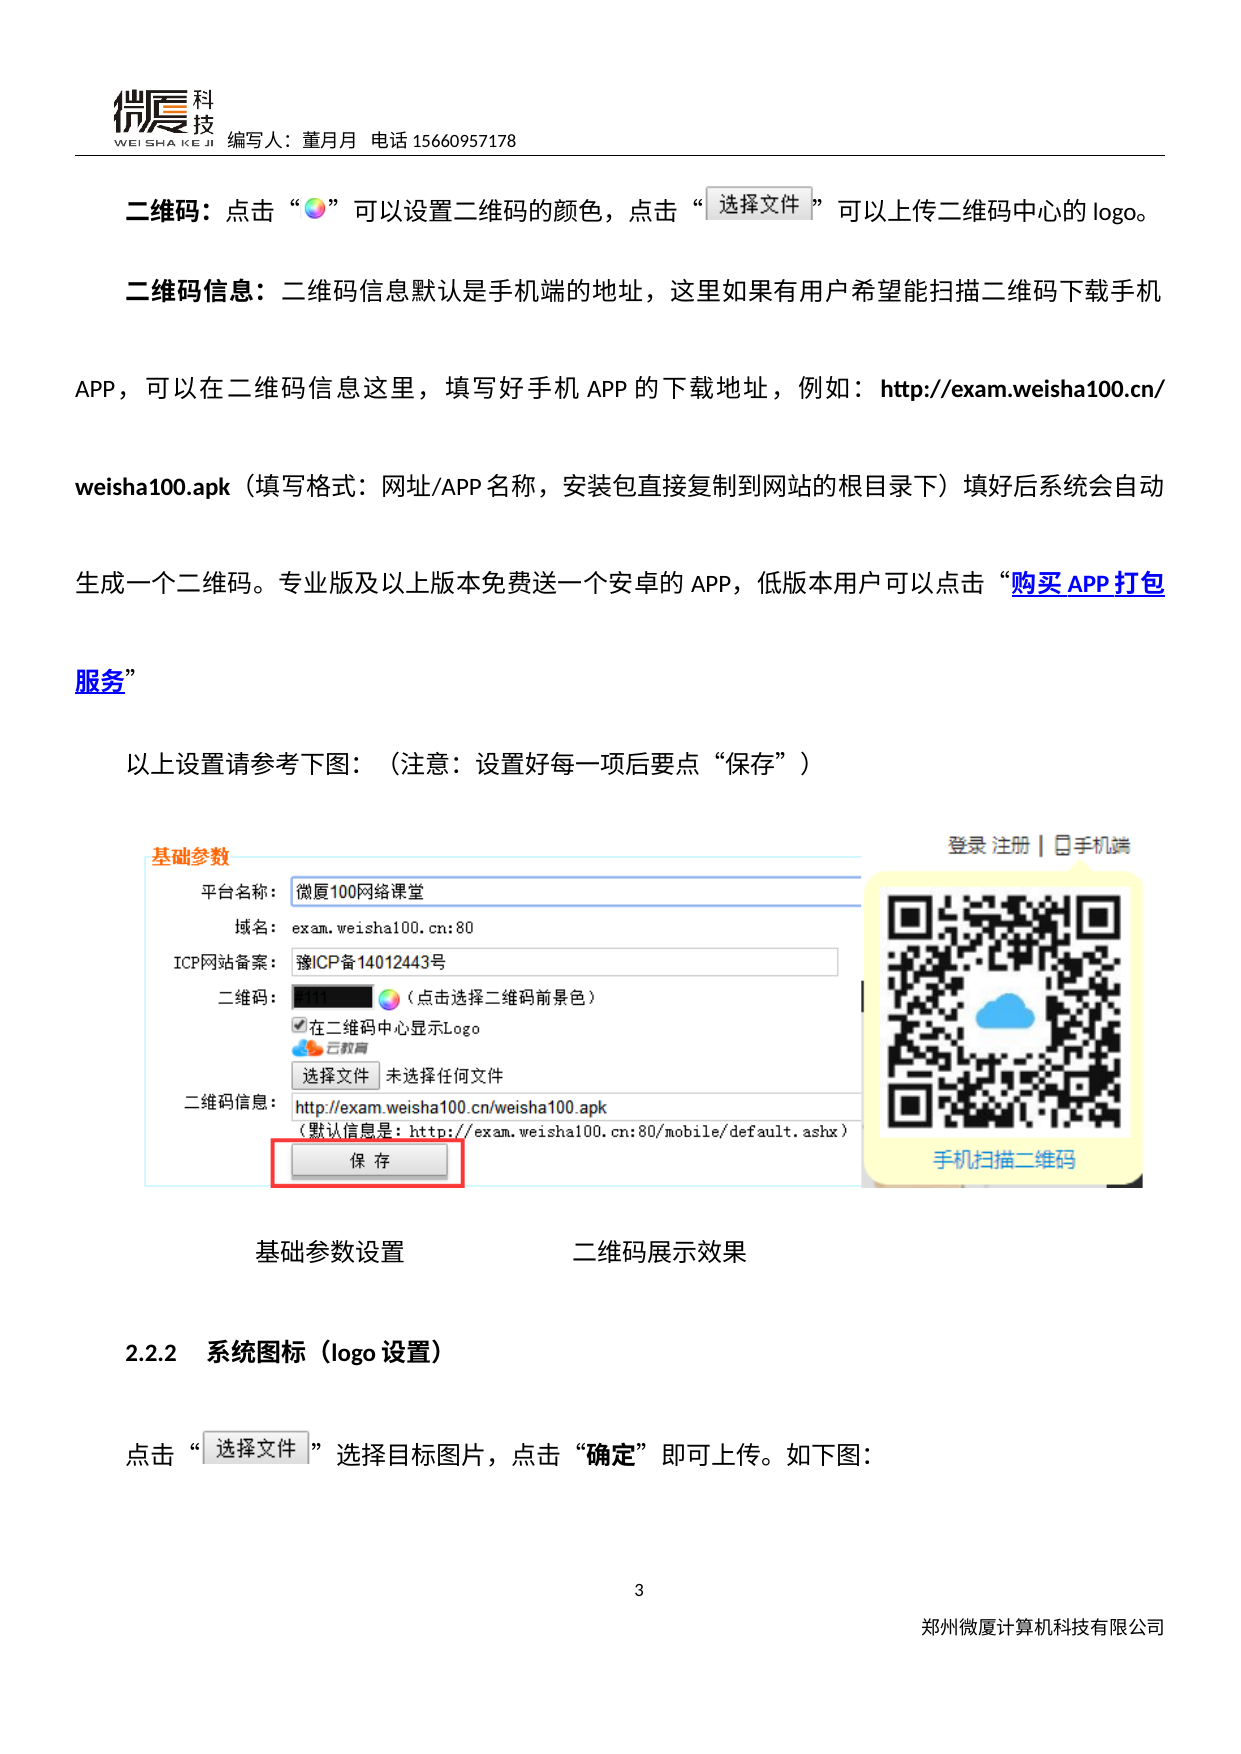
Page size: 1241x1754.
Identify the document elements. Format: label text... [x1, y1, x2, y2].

text 二维码信息：二维码信息默认是手机端的地址，这里如果有用户希望能扫描二维码下载手机APP，可以在二维码信息这里，填写好手机APP的下载地址，例如：http://exam.weisha100.cn/weisha100.apk（填写格式：网址/APP名称，安装包直接复制到网站的根目录下）填好后系统会自动生成一个二维码。专业版及以上版本免费送一个安卓的APP，低版本用户可以点击“购买APP打包服务” [75, 257, 1165, 712]
text 点击“”选择目标图片，点击“确定”即可上传。如下图： [75, 1417, 1165, 1482]
text 基础参数设置 二维码展示效果 [75, 1218, 1165, 1283]
picture [703, 185, 813, 220]
picture [112, 88, 214, 148]
text 二维码：点击“”可以设置二维码的颜色，点击“”可以上传二维码中心的logo。 [75, 174, 1165, 239]
subtitle 系统图标（logo设置） [75, 1318, 1165, 1383]
picture [300, 198, 329, 220]
picture [200, 1428, 311, 1464]
text 以上设置请参考下图：（注意：设置好每一项后要点“保存”） [75, 730, 1165, 795]
picture [125, 829, 1143, 1188]
